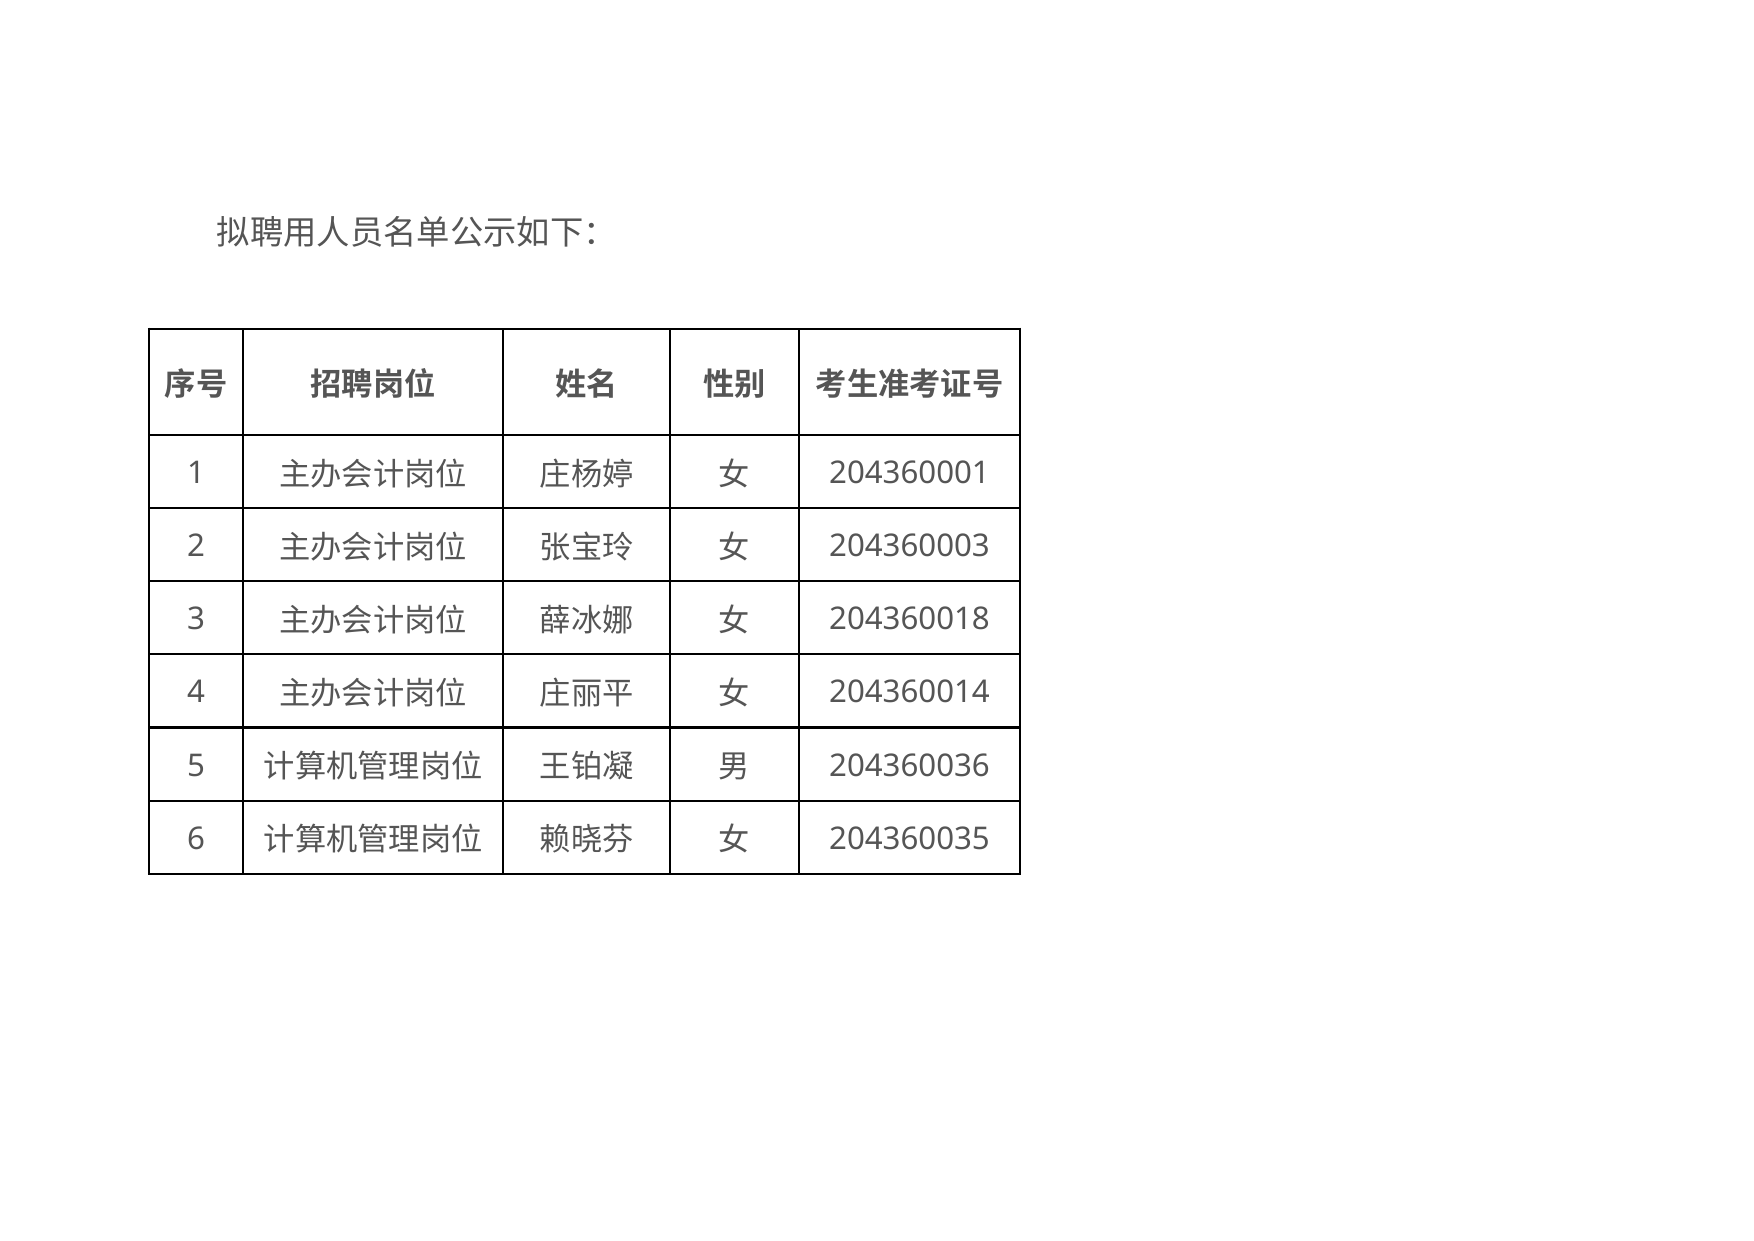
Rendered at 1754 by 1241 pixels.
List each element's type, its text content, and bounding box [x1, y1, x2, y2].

text 拟聘用人员名单公示如下： [150, 198, 1604, 263]
table_cell 主办会计岗位 [244, 655, 502, 726]
table_cell 主办会计岗位 [244, 436, 502, 507]
table_cell 204360018 [800, 582, 1019, 653]
table_cell 6 [150, 802, 242, 873]
table_header 性别 [671, 330, 798, 434]
table_cell 5 [150, 729, 242, 799]
table_cell 张宝玲 [504, 509, 669, 580]
table_cell 3 [150, 582, 242, 653]
table_cell 主办会计岗位 [244, 582, 502, 653]
table_cell 1 [150, 436, 242, 507]
table_cell 204360036 [800, 729, 1019, 799]
table_cell 赖晓芬 [504, 802, 669, 873]
table_cell 女 [671, 436, 798, 507]
table_cell 204360001 [800, 436, 1019, 507]
table_cell 女 [671, 802, 798, 873]
table_cell 主办会计岗位 [244, 509, 502, 580]
table_cell 204360003 [800, 509, 1019, 580]
table_cell 女 [671, 509, 798, 580]
table_cell 女 [671, 655, 798, 726]
table_cell 女 [671, 582, 798, 653]
table_cell 2 [150, 509, 242, 580]
table_header 序号 [150, 330, 242, 434]
table_cell 204360014 [800, 655, 1019, 726]
table_cell 男 [671, 729, 798, 799]
table_header 姓名 [504, 330, 669, 434]
table_cell 计算机管理岗位 [244, 729, 502, 799]
table_cell 薛冰娜 [504, 582, 669, 653]
table_header 考生准考证号 [800, 330, 1019, 434]
table_header 招聘岗位 [244, 330, 502, 434]
table_cell 204360035 [800, 802, 1019, 873]
table_cell 4 [150, 655, 242, 726]
table_cell 庄杨婷 [504, 436, 669, 507]
table_cell 计算机管理岗位 [244, 802, 502, 873]
table_cell 王铂凝 [504, 729, 669, 799]
table_cell 庄丽平 [504, 655, 669, 726]
